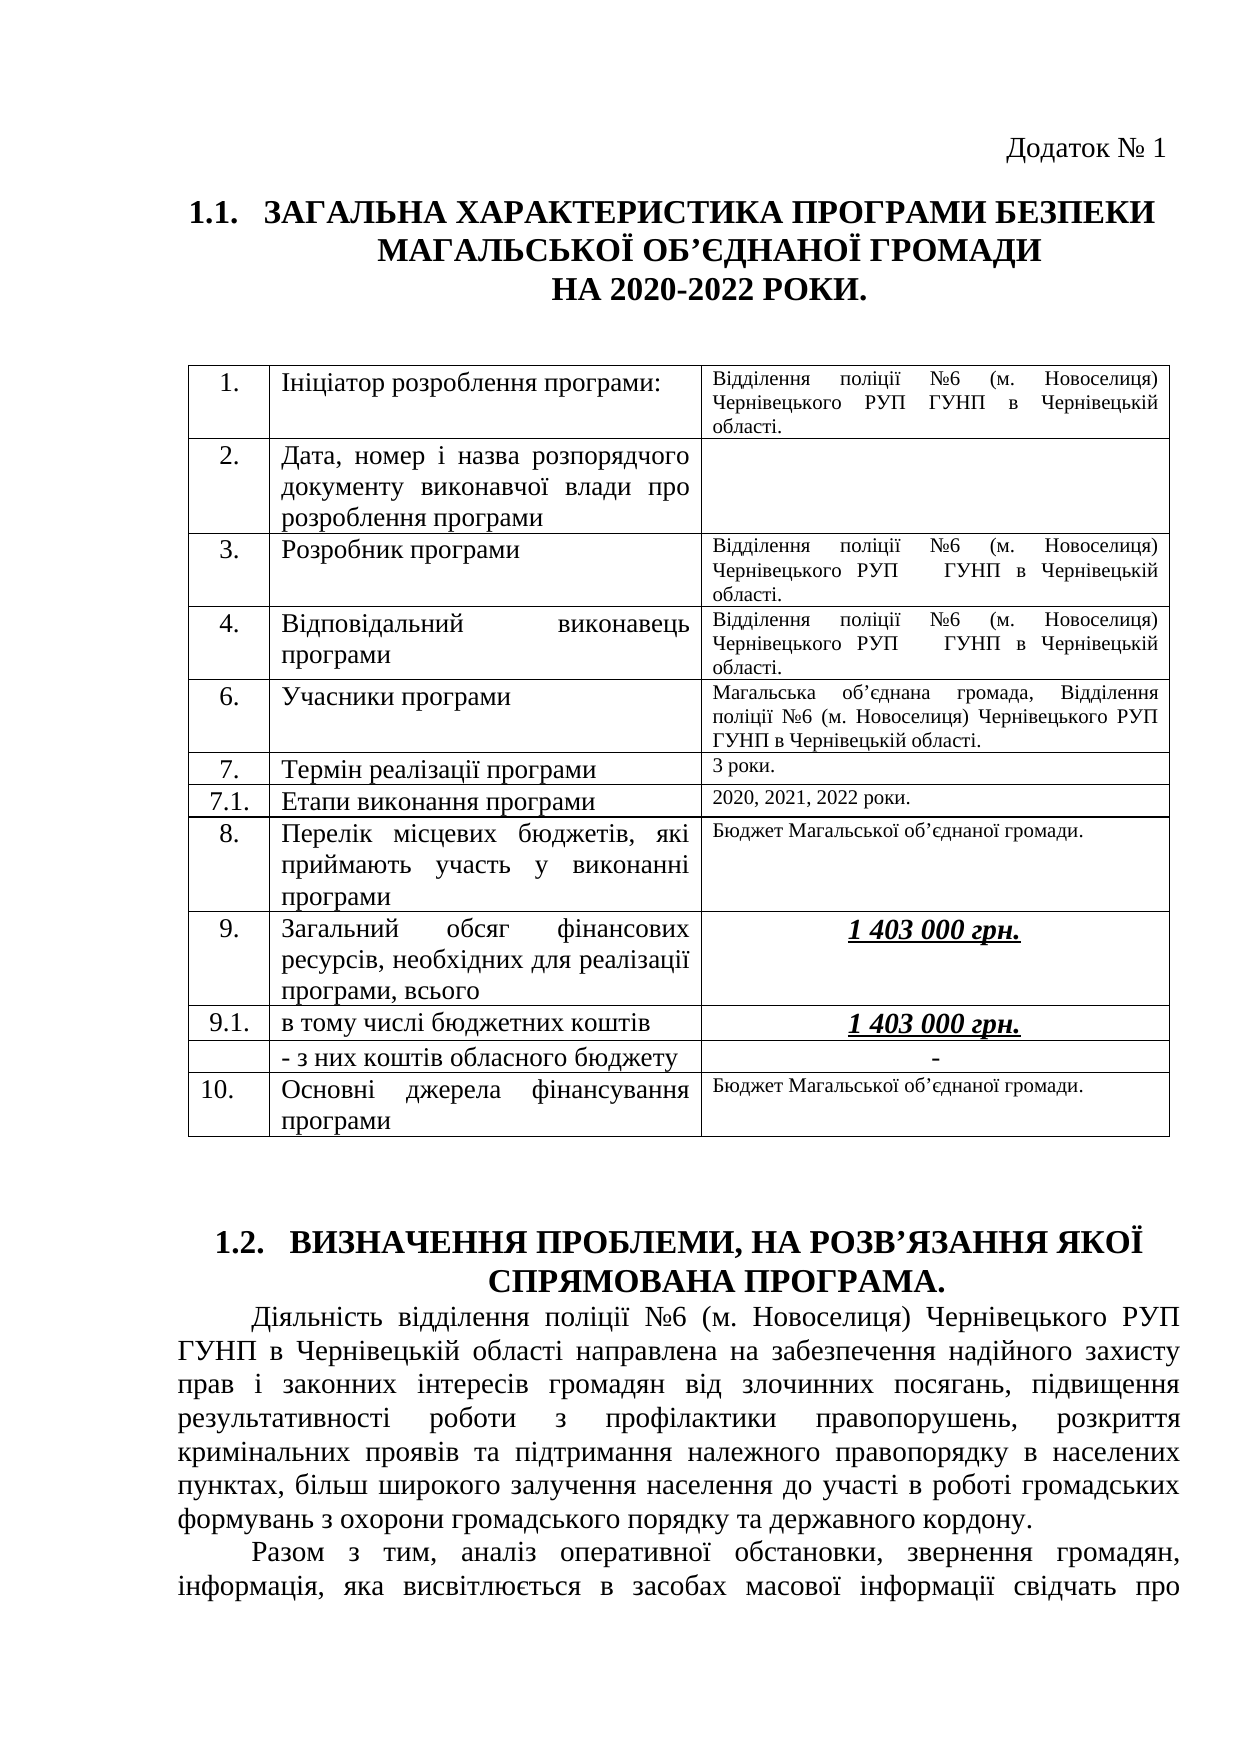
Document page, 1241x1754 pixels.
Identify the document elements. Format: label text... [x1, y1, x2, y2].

table_cell Відповідальний виконавець програми [270, 607, 701, 679]
table_cell 3. [189, 534, 269, 606]
table_cell 7. [189, 753, 269, 784]
table_cell Етапи виконання програми [270, 785, 701, 816]
table_cell в тому числі бюджетних коштів [270, 1006, 701, 1040]
table_cell Дата, номер і назва розпорядчого документу виконавчої влади про розроблення програми [270, 439, 701, 532]
table_cell Бюджет Магальської об’єднаної громади. [702, 818, 1169, 911]
text Діяльність відділення поліції №6 (м. Новоселиця) Чернівецького РУП ГУНП в Чернівецькій області направлена на забезпечення надійного захисту прав і законних інтересів громадян від злочинних посягань, підвищення результативності роботи з профілактики правопорушень, розкриття кримінальних проявів та підтримання належного правопорядку в населених пунктах, більш широкого залучення населення до участі в роботі громадських формувань з охорони громадського порядку та державного кордону. [177, 1299, 1181, 1534]
table_cell Магальська об’єднана громада, Відділення поліції №6 (м. Новоселиця) Чернівецького РУП ГУНП в Чернівецькій області. [702, 680, 1169, 752]
table_cell 9.1. [189, 1006, 269, 1040]
table_cell Термін реалізації програми [270, 753, 701, 784]
table_cell 1 403 000 грн. [702, 912, 1169, 1005]
table_cell 3 роки. [702, 753, 1169, 784]
table_cell 2020, 2021, 2022 роки. [702, 785, 1169, 816]
text Додаток № 1 [177, 130, 1167, 163]
table_cell 6. [189, 680, 269, 752]
table_cell Розробник програми [270, 534, 701, 606]
table_cell 9. [189, 912, 269, 1005]
table_header Ініціатор розроблення програми: [270, 366, 701, 438]
table_cell Відділення поліції №6 (м. Новоселиця) Чернівецького РУП ГУНП в Чернівецькій області. [702, 607, 1169, 679]
table_cell 1 403 000 грн. [702, 1006, 1169, 1040]
table_cell 4. [189, 607, 269, 679]
table_cell 8. [189, 818, 269, 911]
list ВИЗНАЧЕННЯ ПРОБЛЕМИ, НА РОЗВ’ЯЗАННЯ ЯКОЇ СПРЯМОВАНА ПРОГРАМА. [177, 1223, 1181, 1299]
table_cell - [702, 1041, 1169, 1072]
table_cell Бюджет Магальської об’єднаної громади. [702, 1073, 1169, 1136]
table_cell - з них коштів обласного бюджету [270, 1041, 701, 1072]
table_cell [189, 1041, 269, 1072]
text НА 2020-2022 РОКИ. [252, 269, 1167, 307]
table_cell Відділення поліції №6 (м. Новоселиця) Чернівецького РУП ГУНП в Чернівецькій області. [702, 534, 1169, 606]
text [177, 1534, 1181, 1601]
table_header 1. [189, 366, 269, 438]
table_cell Основні джерела фінансування програми [270, 1073, 701, 1136]
table_cell Учасники програми [270, 680, 701, 752]
table_header Відділення поліції №6 (м. Новоселиця) Чернівецького РУП ГУНП в Чернівецькій області. [702, 366, 1169, 438]
table_cell 7.1. [189, 785, 269, 816]
table_cell Перелік місцевих бюджетів, які приймають участь у виконанні програми [270, 818, 701, 911]
table_cell Загальний обсяг фінансових ресурсів, необхідних для реалізації програми, всього [270, 912, 701, 1005]
table_cell 2. [189, 439, 269, 532]
table_cell [702, 439, 1169, 532]
list ЗАГАЛЬНА ХАРАКТЕРИСТИКА ПРОГРАМИ БЕЗПЕКИ МАГАЛЬСЬКОЇ ОБ’ЄДНАНОЇ ГРОМАДИ [177, 192, 1167, 269]
table_cell 10. [189, 1073, 269, 1136]
